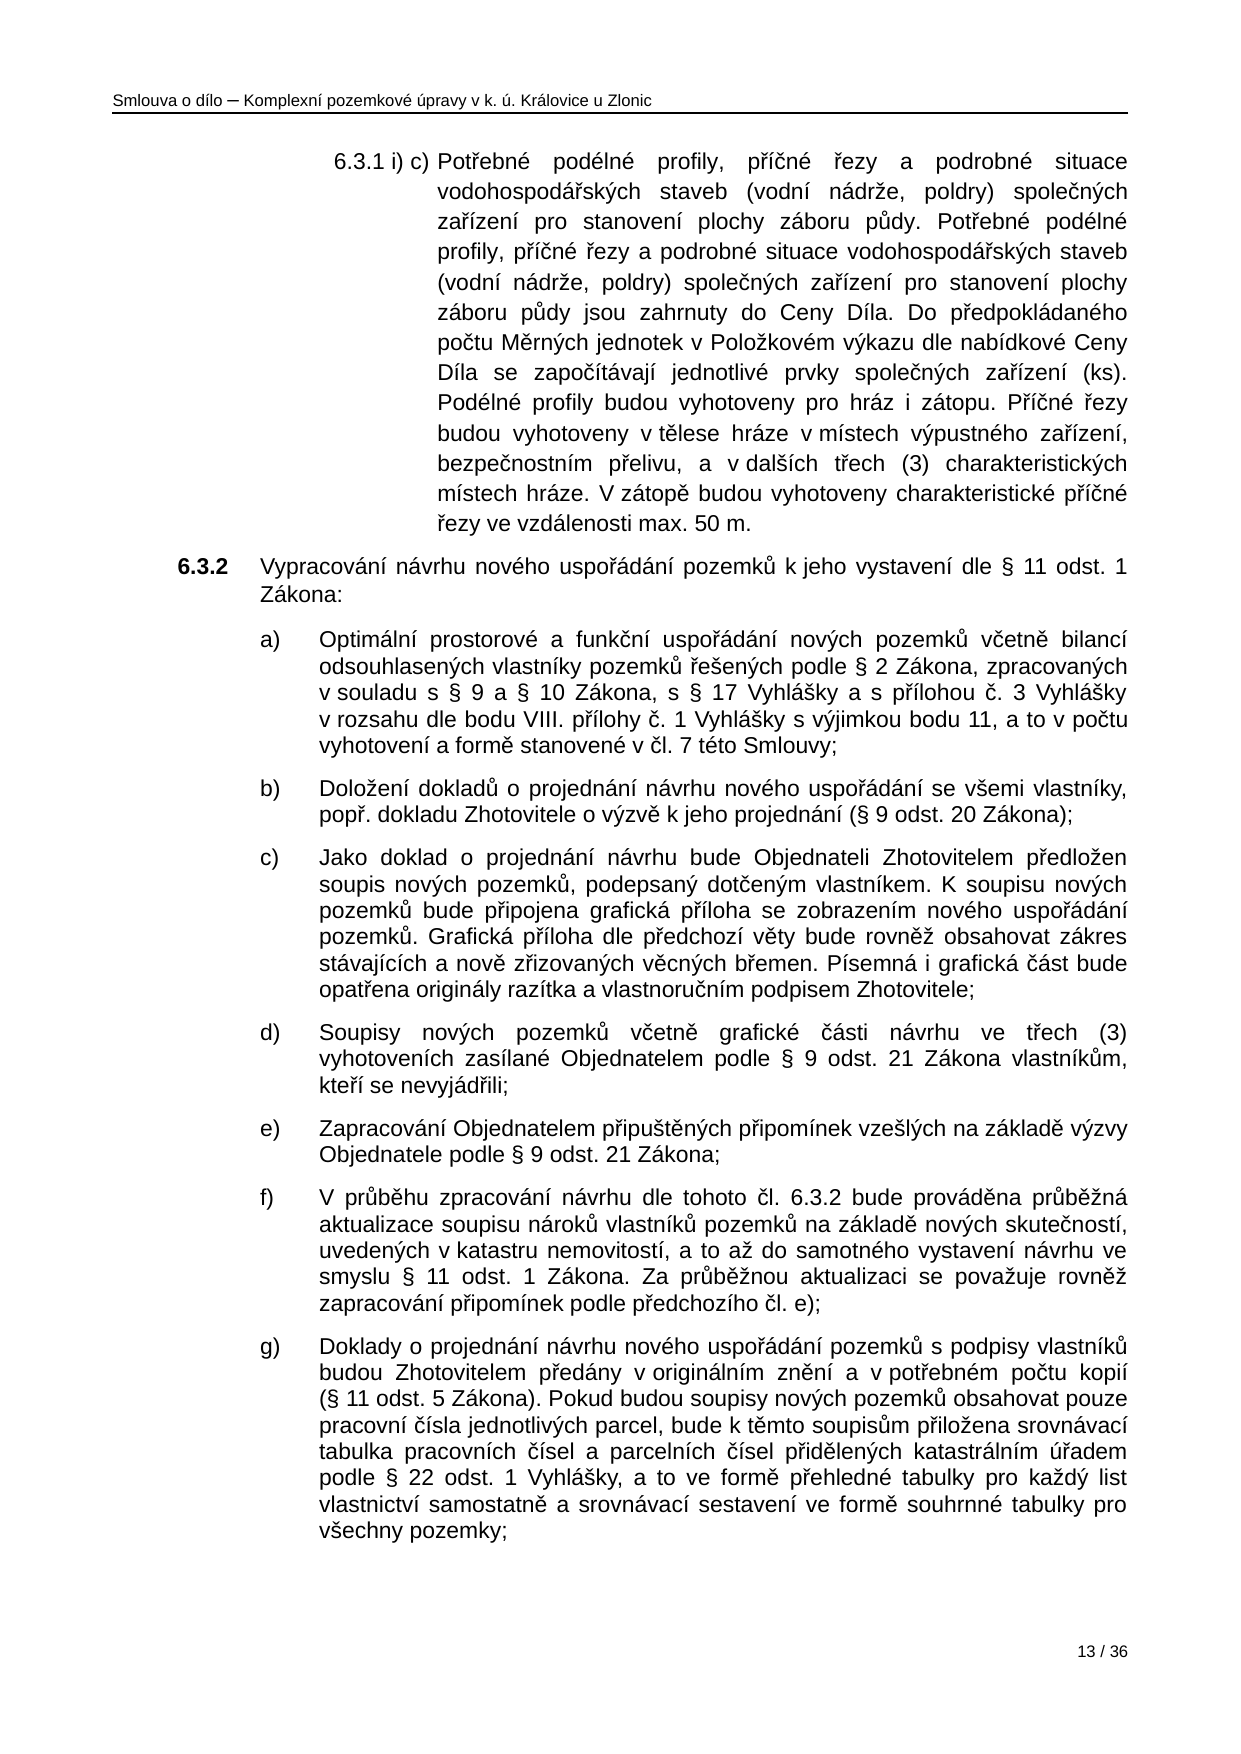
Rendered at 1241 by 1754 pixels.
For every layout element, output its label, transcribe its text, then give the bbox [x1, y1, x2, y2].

text Vypracování návrhu nového uspořádání pozemků k jeho vystavení dle § 11 odst. 1 Zákona: [177, 553, 1128, 608]
list Doložení dokladů o projednání návrhu nového uspořádání se všemi vlastníky, popř. dokladu Zhotovitele o výzvě k jeho projednání (§ 9 odst. 20 Zákona); [260, 775, 1128, 828]
list Soupisy nových pozemků včetně grafické části návrhu ve třech (3) vyhotoveních zasílané Objednatelem podle § 9 odst. 21 Zákona vlastníkům, kteří se nevyjádřili; [260, 1019, 1128, 1098]
list Jako doklad o projednání návrhu bude Objednateli Zhotovitelem předložen soupis nových pozemků, podepsaný dotčeným vlastníkem. K soupisu nových pozemků bude připojena grafická příloha se zobrazením nového uspořádání pozemků. Grafická příloha dle předchozí věty bude rovněž obsahovat zákres stávajících a nově zřizovaných věcných břemen. Písemná i grafická část bude opatřena originály razítka a vlastnoručním podpisem Zhotovitele; [260, 844, 1128, 1002]
list Doklady o projednání návrhu nového uspořádání pozemků s podpisy vlastníků budou Zhotovitelem předány v originálním znění a v potřebném počtu kopií (§ 11 odst. 5 Zákona). Pokud budou soupisy nových pozemků obsahovat pouze pracovní čísla jednotlivých parcel, bude k těmto soupisům přiložena srovnávací tabulka pracovních čísel a parcelních čísel přidělených katastrálním úřadem podle § 22 odst. 1 Vyhlášky, a to ve formě přehledné tabulky pro každý list vlastnictví samostatně a srovnávací sestavení ve formě souhrnné tabulky pro všechny pozemky; [260, 1333, 1128, 1543]
list Optimální prostorové a funkční uspořádání nových pozemků včetně bilancí odsouhlasených vlastníky pozemků řešených podle § 2 Zákona, zpracovaných v souladu s § 9 a § 10 Zákona, s § 17 Vyhlášky a s přílohou č. 3 Vyhlášky v rozsahu dle bodu VIII. přílohy č. 1 Vyhlášky s výjimkou bodu 11, a to v počtu vyhotovení a formě stanovené v čl. 7 této Smlouvy; [260, 626, 1128, 758]
list Zapracování Objednatelem připuštěných připomínek vzešlých na základě výzvy Objednatele podle § 9 odst. 21 Zákona; [260, 1115, 1128, 1167]
list V průběhu zpracování návrhu dle tohoto čl. 6.3.2 bude prováděna průběžná aktualizace soupisu nároků vlastníků pozemků na základě nových skutečností, uvedených v katastru nemovitostí, a to až do samotného vystavení návrhu ve smyslu § 11 odst. 1 Zákona. Za průběžnou aktualizaci se považuje rovněž zapracování připomínek podle předchozího čl. e); [260, 1184, 1128, 1316]
list Potřebné podélné profily, příčné řezy a podrobné situace vodohospodářských staveb (vodní nádrže, poldry) společných zařízení pro stanovení plochy záboru půdy. Potřebné podélné profily, příčné řezy a podrobné situace vodohospodářských staveb (vodní nádrže, poldry) společných zařízení pro stanovení plochy záboru půdy jsou zahrnuty do Ceny Díla. Do předpokládaného počtu Měrných jednotek v Položkovém výkazu dle nabídkové Ceny Díla se započítávají jednotlivé prvky společných zařízení (ks). Podélné profily budou vyhotoveny pro hráz i zátopu. Příčné řezy budou vyhotoveny v tělese hráze v místech výpustného zařízení, bezpečnostním přelivu, a v dalších třech (3) charakteristických místech hráze. V zátopě budou vyhotoveny charakteristické příčné řezy ve vzdálenosti max. 50 m. [334, 148, 1128, 537]
